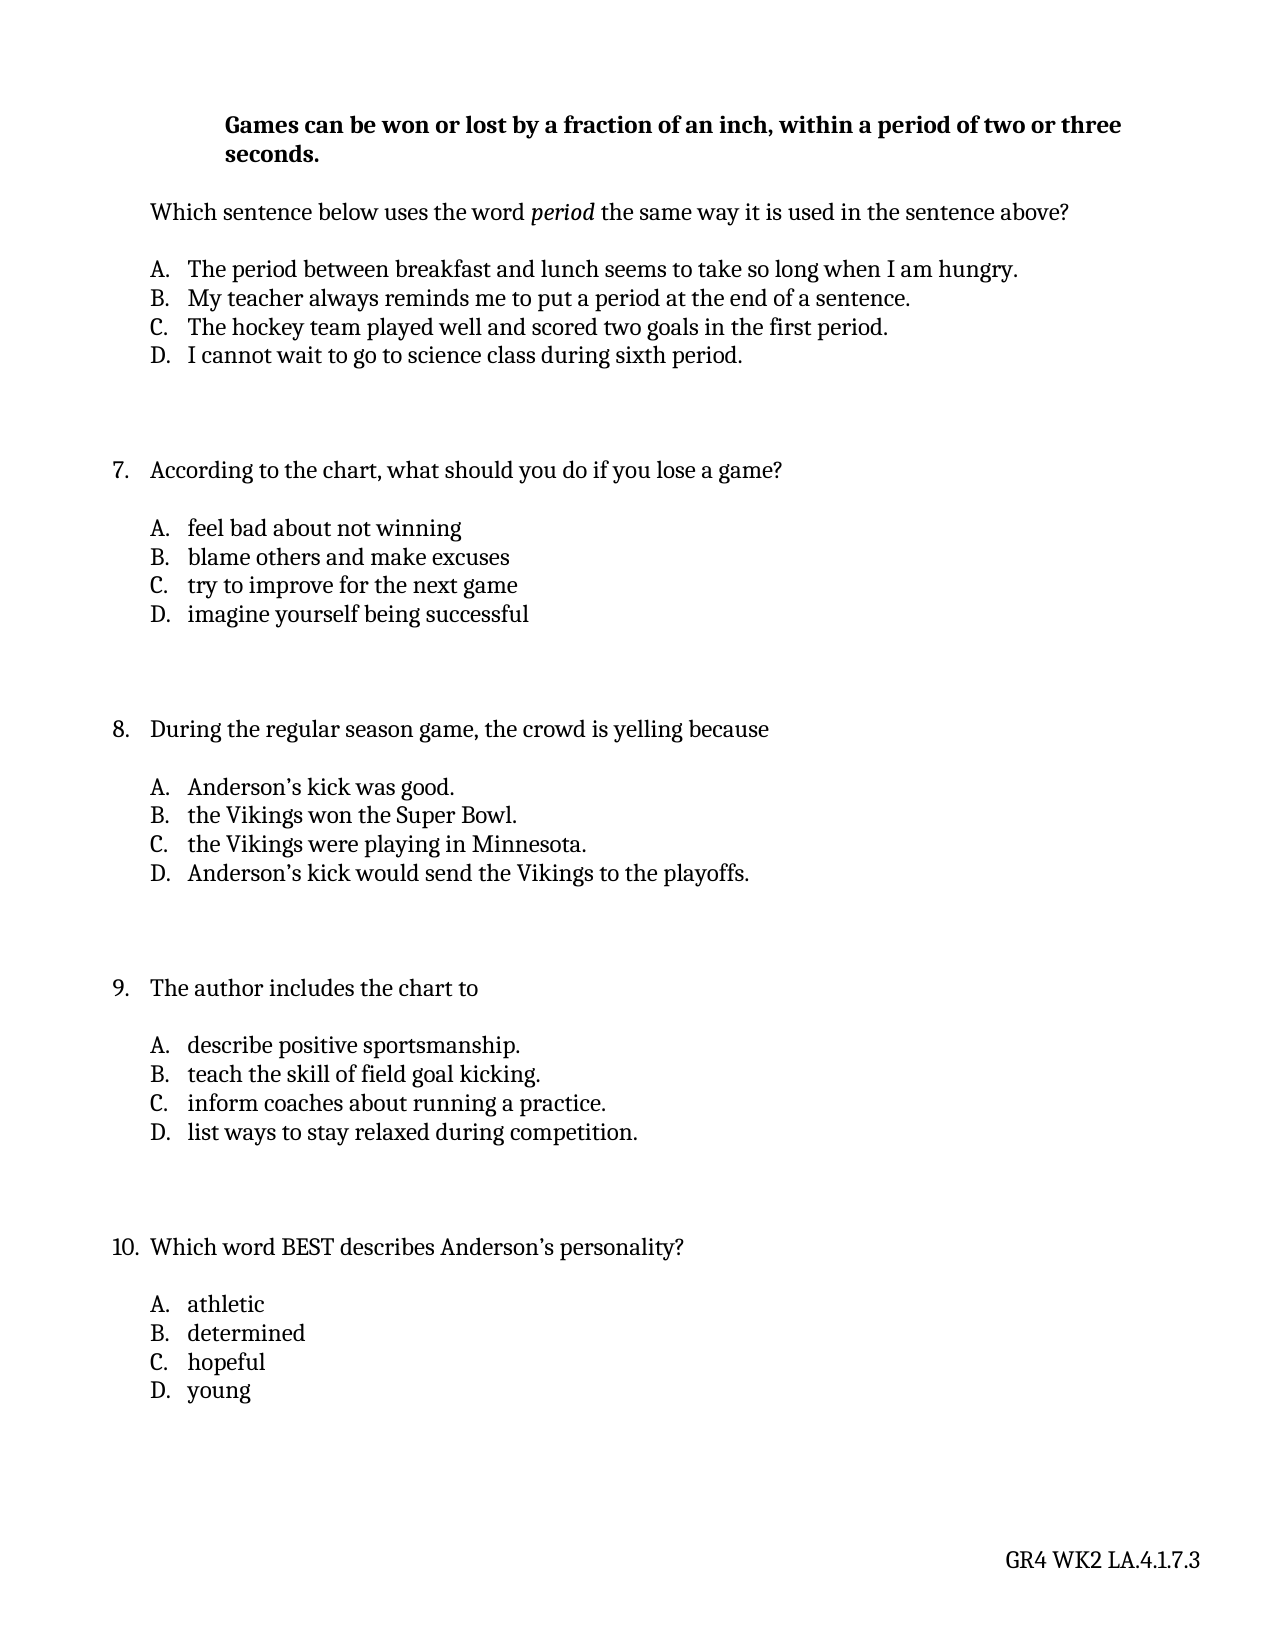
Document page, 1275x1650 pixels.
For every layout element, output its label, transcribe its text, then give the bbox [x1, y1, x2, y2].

text Which sentence below uses the word period the same way it is used in the sentence above? [75, 197, 1200, 226]
list The period between breakfast and lunch seems to take so long when I am hungry. [150, 255, 1200, 284]
list blame others and make excuses [150, 542, 1200, 571]
list I cannot wait to go to science class during sixth period. [150, 341, 1200, 370]
list imagine yourself being successful [150, 600, 1200, 629]
list young [150, 1376, 1200, 1405]
list the Vikings won the Super Bowl. [150, 801, 1200, 830]
list feel bad about not winning [150, 514, 1200, 542]
list teach the skill of field goal kicking. [150, 1060, 1200, 1089]
list inform coaches about running a practice. [150, 1089, 1200, 1117]
list describe positive sportsmanship. [150, 1031, 1200, 1060]
list Anderson’s kick would send the Vikings to the playoffs. [150, 859, 1200, 887]
list During the regular season game, the crowd is yelling because [112, 715, 1200, 744]
list list ways to stay relaxed during competition. [150, 1117, 1200, 1146]
list athletic [150, 1290, 1200, 1319]
list The hockey team played well and scored two goals in the first period. [150, 312, 1200, 341]
list determined [150, 1319, 1200, 1347]
list Anderson’s kick was good. [150, 772, 1200, 801]
list Games can be won or lost by a fraction of an inch, within a period of two or three seconds. [225, 111, 1200, 169]
list The author includes the chart to [112, 974, 1200, 1002]
list My teacher always reminds me to put a period at the end of a sentence. [150, 284, 1200, 312]
list hopeful [150, 1347, 1200, 1376]
list Which word BEST describes Anderson’s personality? [112, 1232, 1200, 1261]
list the Vikings were playing in Minnesota. [150, 830, 1200, 859]
list According to the chart, what should you do if you lose a game? [112, 456, 1200, 485]
list try to improve for the next game [150, 571, 1200, 600]
